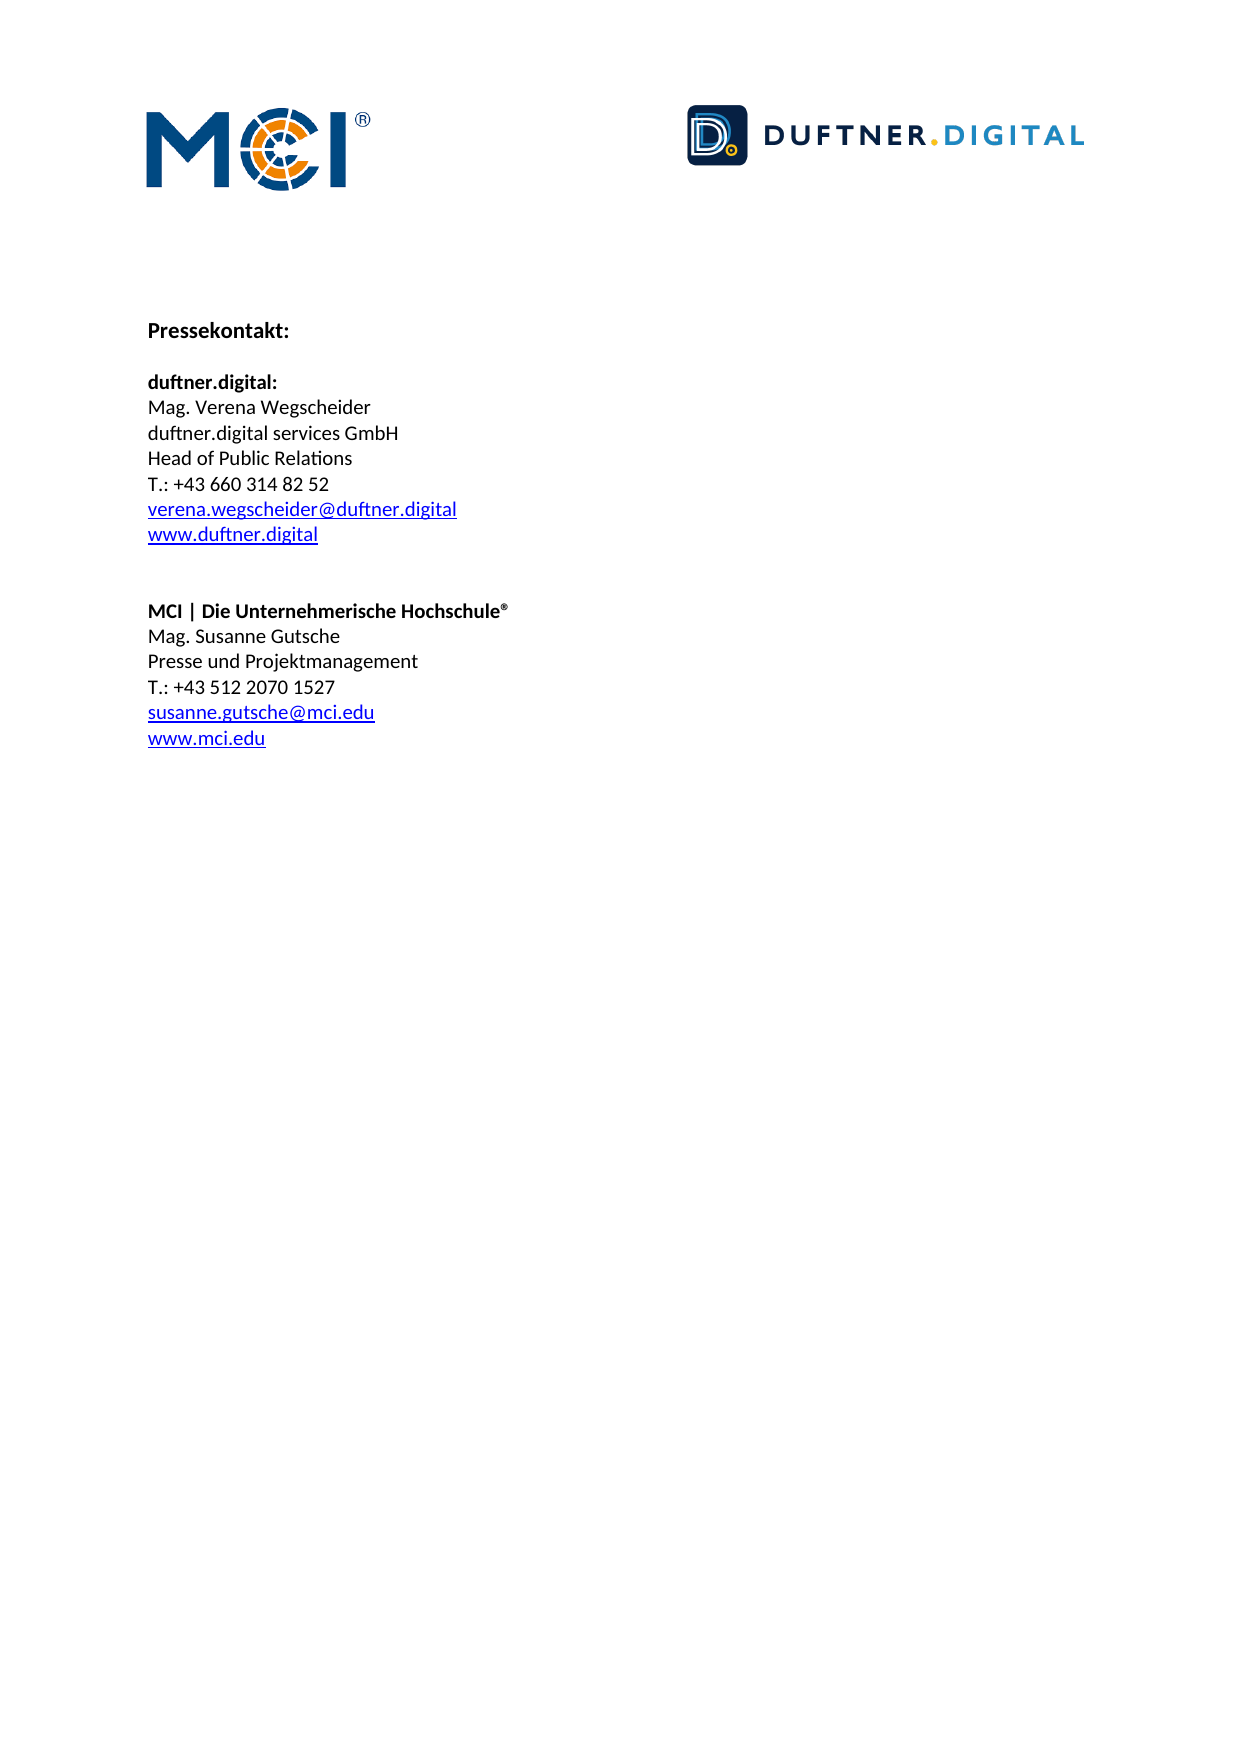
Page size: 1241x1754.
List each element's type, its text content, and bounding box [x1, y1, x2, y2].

text T.: +43 512 2070 1527 [148, 674, 1093, 699]
text susanne.gutsche@mci.edu [148, 699, 1093, 725]
picture [678, 57, 1093, 213]
text MCI | Die Unternehmerische Hochschule® [148, 598, 1093, 623]
picture [144, 105, 373, 193]
text www.duftner.digital [148, 522, 1093, 547]
text duftner.digital services GmbH [148, 420, 1093, 445]
text verena.wegscheider@duftner.digital [148, 496, 1093, 522]
text Pressekontakt: [148, 316, 1093, 344]
text Mag. Verena Wegscheider [148, 394, 1093, 420]
text www.mci.edu [148, 725, 1093, 750]
text duftner.digital: [148, 369, 1093, 394]
text T.: +43 660 314 82 52 [148, 471, 1093, 496]
text Head of Public Relations [148, 445, 1093, 471]
text Mag. Susanne Gutsche [148, 623, 1093, 649]
text Presse und Projektmanagement [148, 649, 1093, 674]
